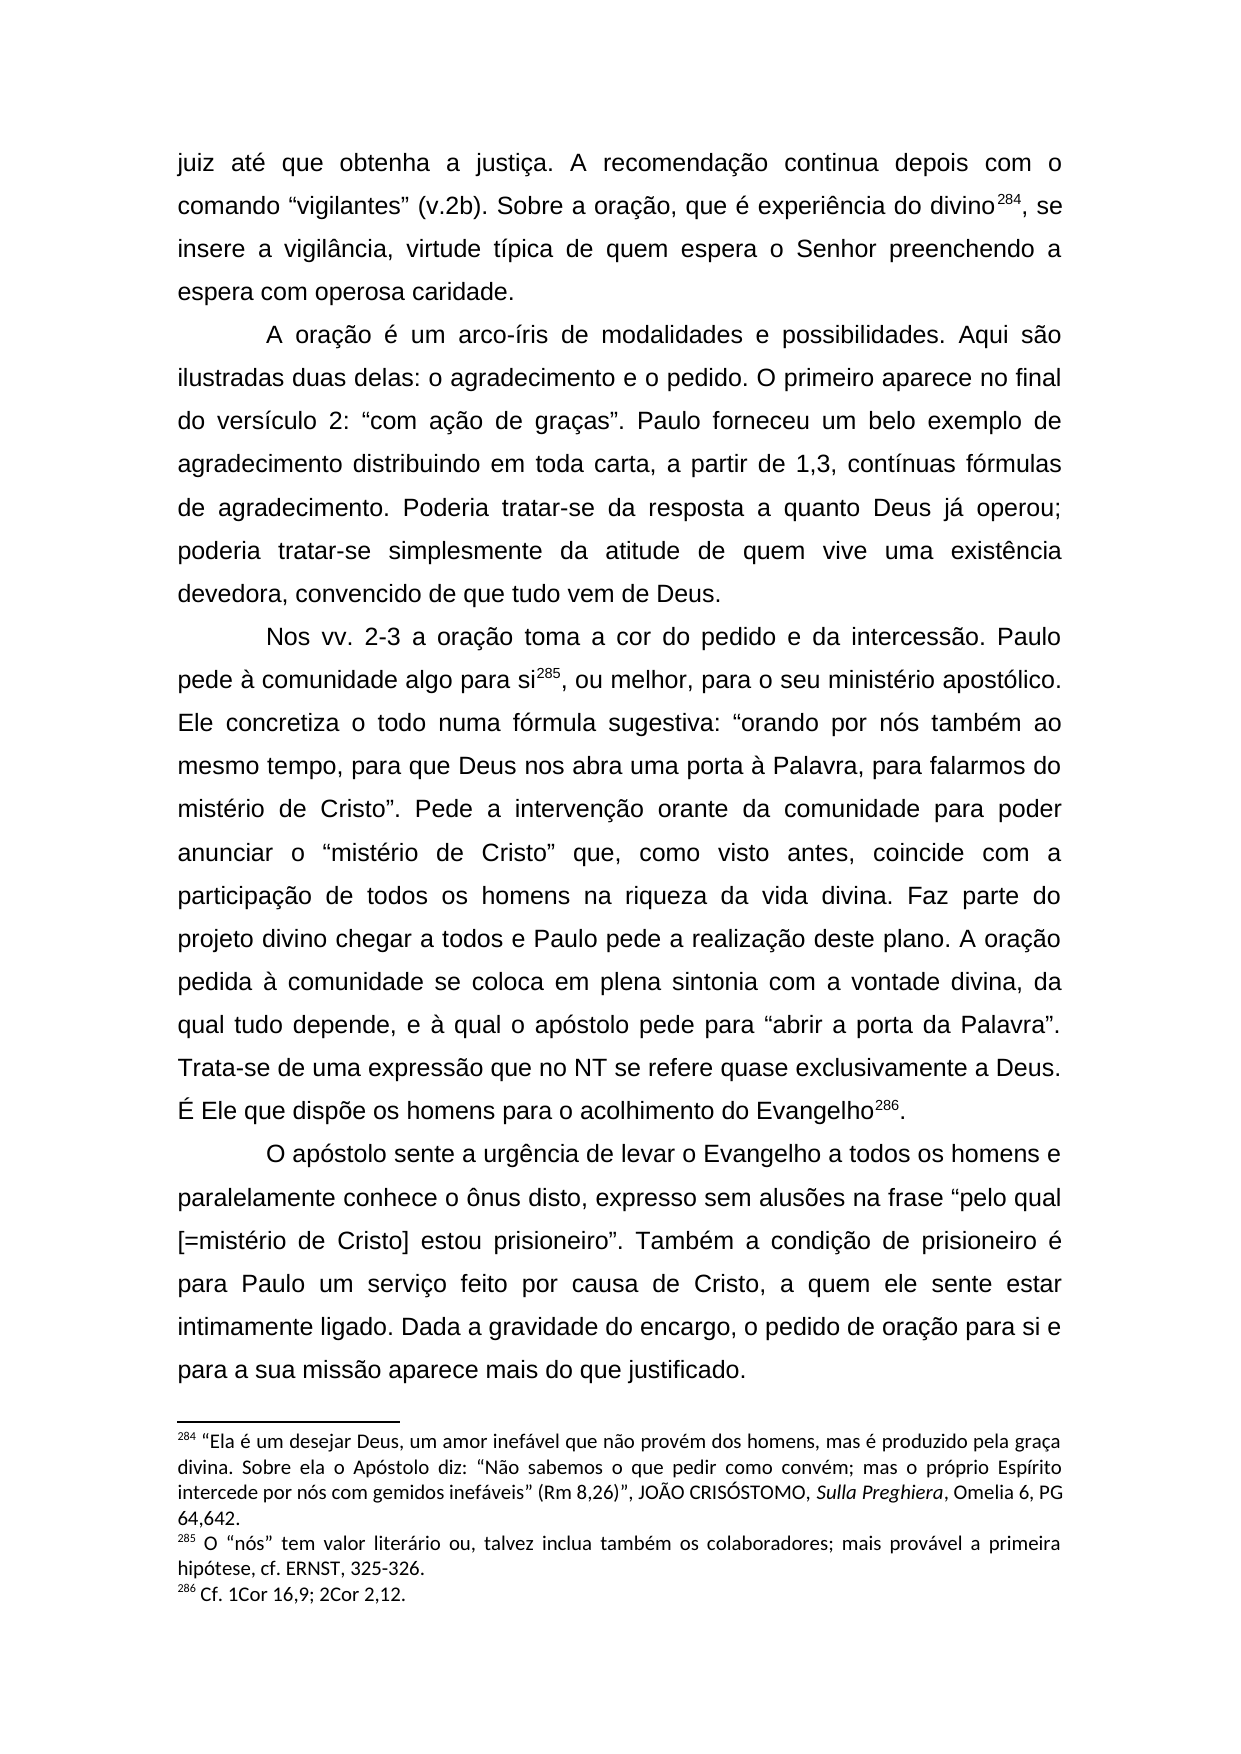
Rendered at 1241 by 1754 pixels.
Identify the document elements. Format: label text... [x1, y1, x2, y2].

text Nos vv. 2-3 a oração toma a cor do pedido e da intercessão. Paulo pede à comunidade algo para si, ou melhor, para o seu ministério apostólico. Ele concretiza o todo numa fórmula sugestiva: “orando por nós também ao mesmo tempo, para que Deus nos abra uma porta à Palavra, para falarmos do mistério de Cristo”. Pede a intervenção orante da comunidade para poder anunciar o “mistério de Cristo” que, como visto antes, coincide com a participação de todos os homens na riqueza da vida divina. Faz parte do projeto divino chegar a todos e Paulo pede a realização deste plano. A oração pedida à comunidade se coloca em plena sintonia com a vontade divina, da qual tudo depende, e à qual o apóstolo pede para “abrir a porta da Palavra”. Trata-se de uma expressão que no NT se refere quase exclusivamente a Deus. É Ele que dispõe os homens para o acolhimento do Evangelho. [177, 622, 1063, 1125]
text A oração é um arco-íris de modalidades e possibilidades. Aqui são ilustradas duas delas: o agradecimento e o pedido. O primeiro aparece no final do versículo 2: “com ação de graças”. Paulo forneceu um belo exemplo de agradecimento distribuindo em toda carta, a partir de 1,3, contínuas fórmulas de agradecimento. Poderia tratar-se da resposta a quanto Deus já operou; poderia tratar-se simplesmente da atitude de quem vive uma existência devedora, convencido de que tudo vem de Deus. [177, 320, 1063, 608]
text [177, 148, 1063, 306]
text O apóstolo sente a urgência de levar o Evangelho a todos os homens e paralelamente conhece o ônus disto, expresso sem alusões na frase “pelo qual [=mistério de Cristo] estou prisioneiro”. Também a condição de prisioneiro é para Paulo um serviço feito por causa de Cristo, a quem ele sente estar intimamente ligado. Dada a gravidade do encargo, o pedido de oração para si e para a sua missão aparece mais do que justificado. [177, 1139, 1063, 1384]
